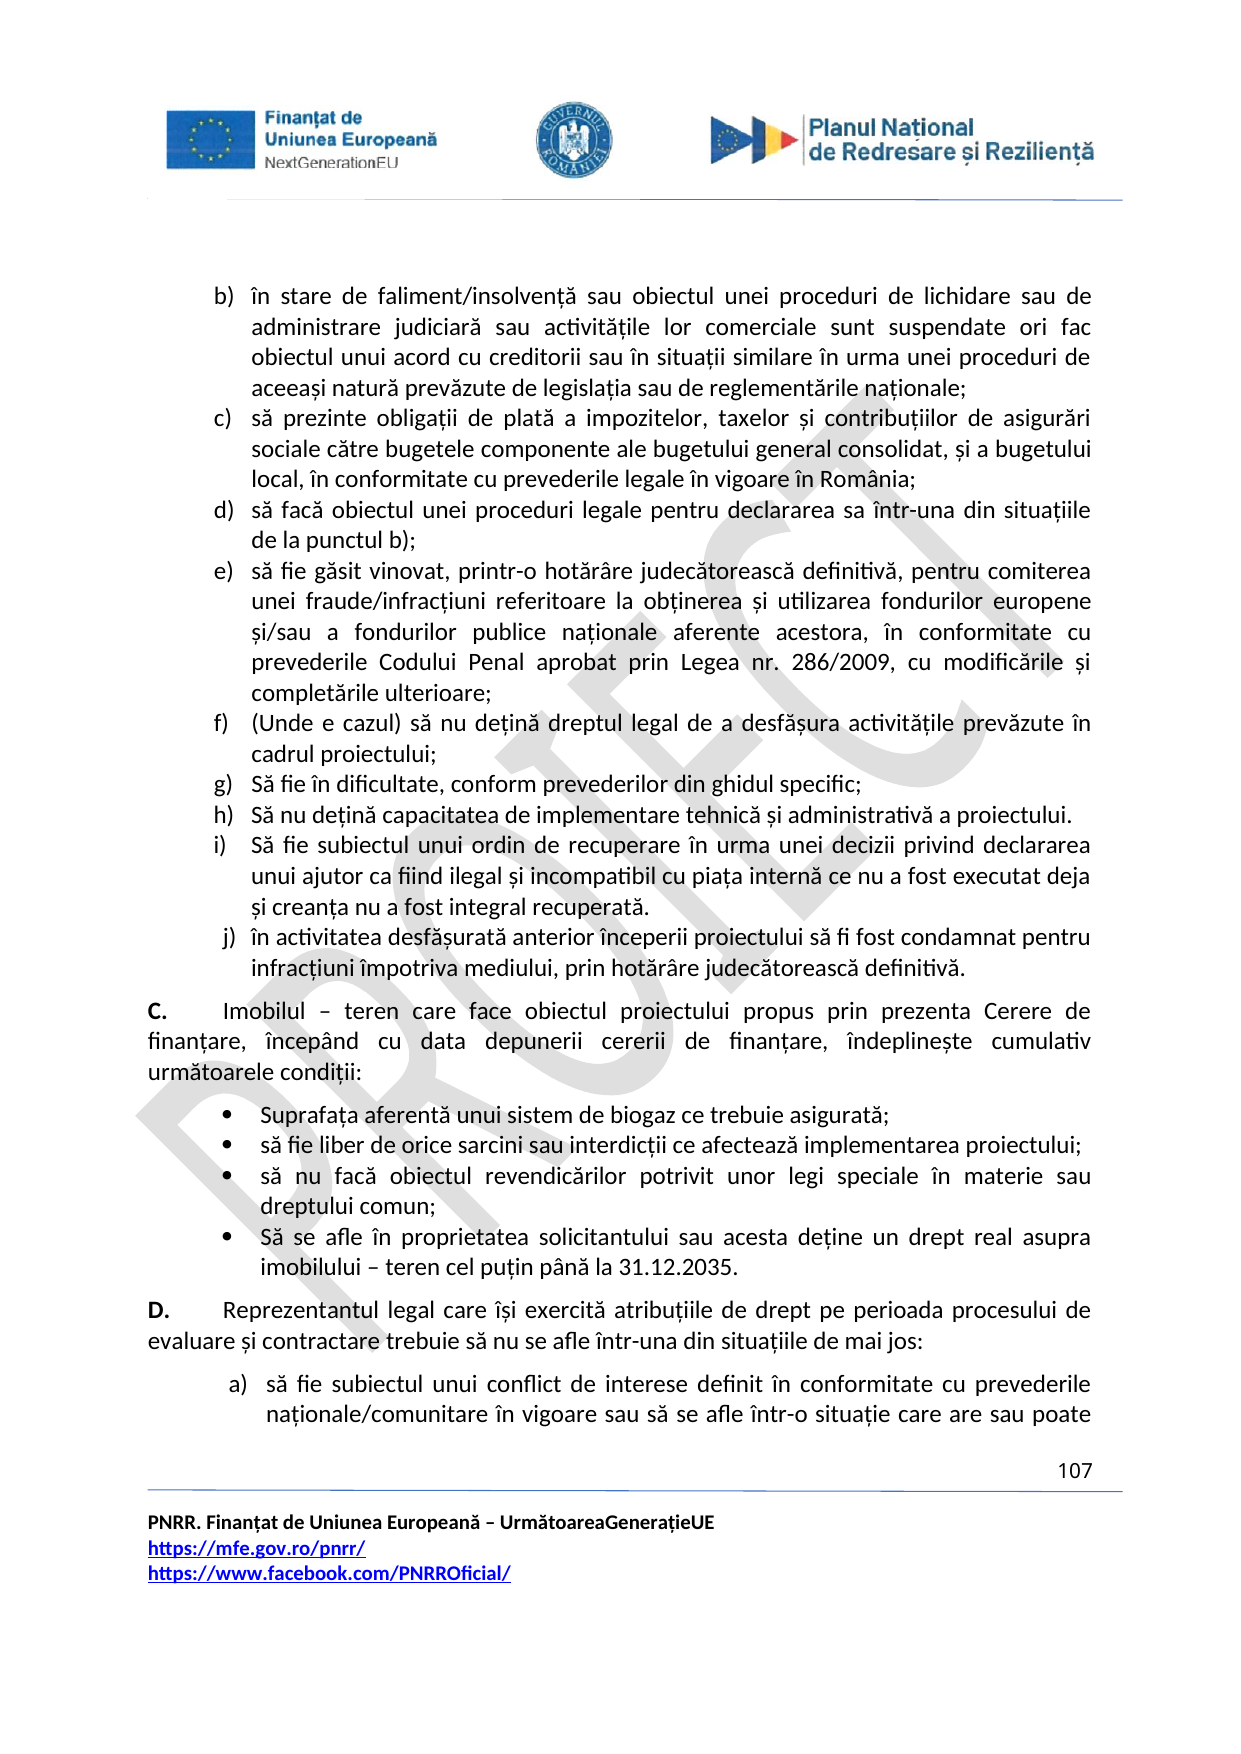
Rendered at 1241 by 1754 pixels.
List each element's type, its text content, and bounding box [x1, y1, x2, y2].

list Să fie în dificultate, conform prevederilor din ghidul specific; [214, 769, 1093, 799]
list să fie liber de orice sarcini sau interdicții ce afectează implementarea proiectului; [223, 1129, 1093, 1160]
list în stare de faliment/insolvență sau obiectul unei proceduri de lichidare sau de administrare judiciară sau activitățile lor comerciale sunt suspendate ori fac obiectul unui acord cu creditorii sau în situații similare în urma unei proceduri de aceeași natură prevăzute de legislația sau de reglementările naționale; [214, 280, 1093, 402]
list să facă obiectul unei proceduri legale pentru declararea sa într-una din situațiile de la punctul b); [214, 494, 1093, 555]
list Să se afle în proprietatea solicitantului sau acesta deține un drept real asupra imobilului – teren cel puțin până la 31.12.2035. [223, 1221, 1093, 1282]
list Reprezentantul legal care își exercită atribuțiile de drept pe perioada procesului de evaluare și contractare trebuie să nu se afle într-una din situațiile de mai jos: [148, 1294, 1093, 1356]
list să fie găsit vinovat, printr-o hotărâre judecătorească definitivă, pentru comiterea unei fraude/infracțiuni referitoare la obținerea și utilizarea fondurilor europene și/sau a fondurilor publice naționale aferente acestora, în conformitate cu prevederile Codului Penal aprobat prin Legea nr. 286/2009, cu modificările și completările ulterioare; [214, 555, 1093, 708]
picture [147, 73, 1123, 199]
list în activitatea desfășurată anterior începerii proiectului să fi fost condamnat pentru infracțiuni împotriva mediului, prin hotărâre judecătorească definitivă. [223, 921, 1093, 982]
list Imobilul – teren care face obiectul proiectului propus prin prezenta Cerere de finanțare, începând cu data depunerii cererii de finanțare, îndeplinește cumulativ următoarele condiții: [148, 995, 1093, 1086]
list să prezinte obligații de plată a impozitelor, taxelor și contribuțiilor de asigurări sociale către bugetele componente ale bugetului general consolidat, și a bugetului local, în conformitate cu prevederile legale în vigoare în România; [214, 402, 1093, 494]
list să nu facă obiectul revendicărilor potrivit unor legi speciale în materie sau dreptului comun; [223, 1160, 1093, 1221]
list Să nu dețină capacitatea de implementare tehnică și administrativă a proiectului. [213, 799, 1093, 830]
list Suprafața aferentă unui sistem de biogaz ce trebuie asigurată; [223, 1099, 1093, 1129]
list (Unde e cazul) să nu dețină dreptul legal de a desfășura activitățile prevăzute în cadrul proiectului; [214, 708, 1093, 769]
list Să fie subiectul unui ordin de recuperare în urma unei decizii privind declararea unui ajutor ca fiind ilegal și incompatibil cu piața internă ce nu a fost executat deja și creanța nu a fost integral recuperată. [213, 830, 1093, 921]
